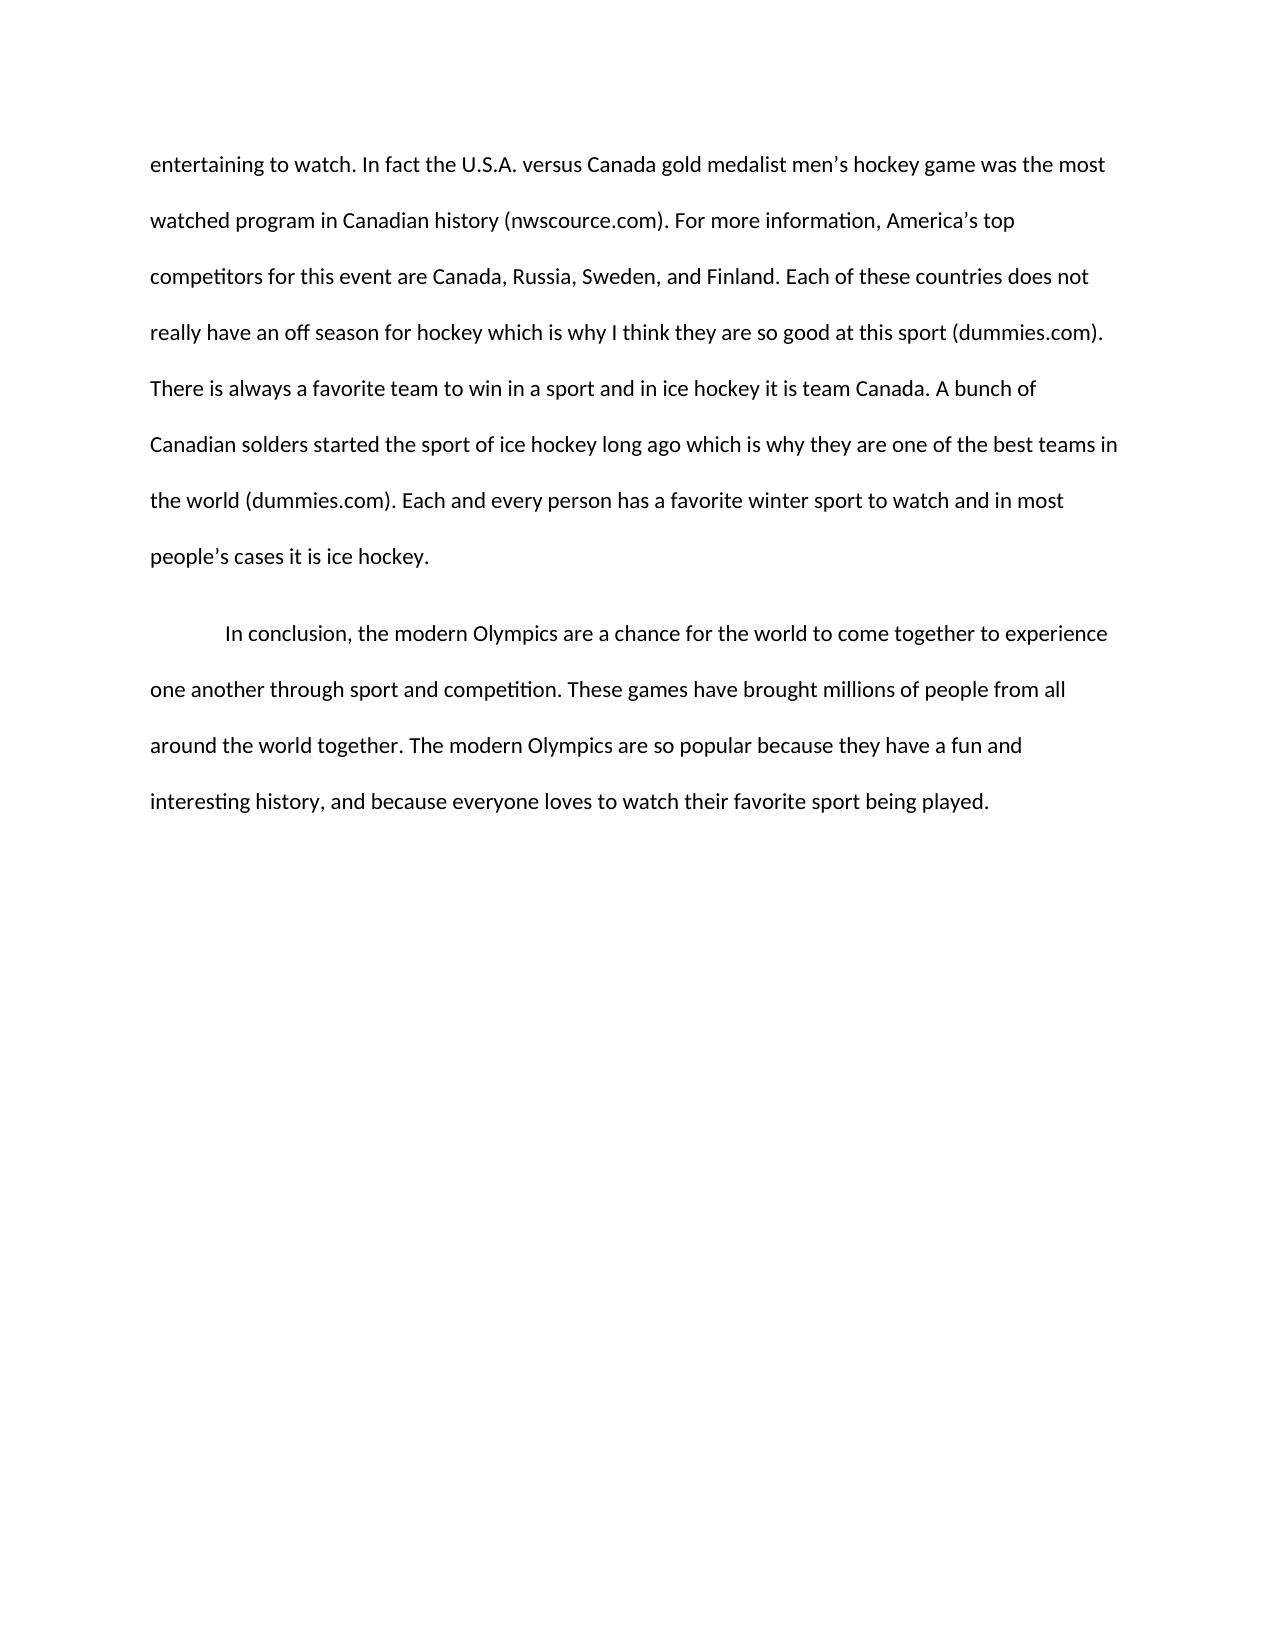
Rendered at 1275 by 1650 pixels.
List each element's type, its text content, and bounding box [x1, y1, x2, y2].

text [150, 150, 1125, 570]
text In conclusion, the modern Olympics are a chance for the world to come together to experience one another through sport and competition. These games have brought millions of people from all around the world together. The modern Olympics are so popular because they have a fun and interesting history, and because everyone loves to watch their favorite sport being played. [150, 619, 1125, 815]
